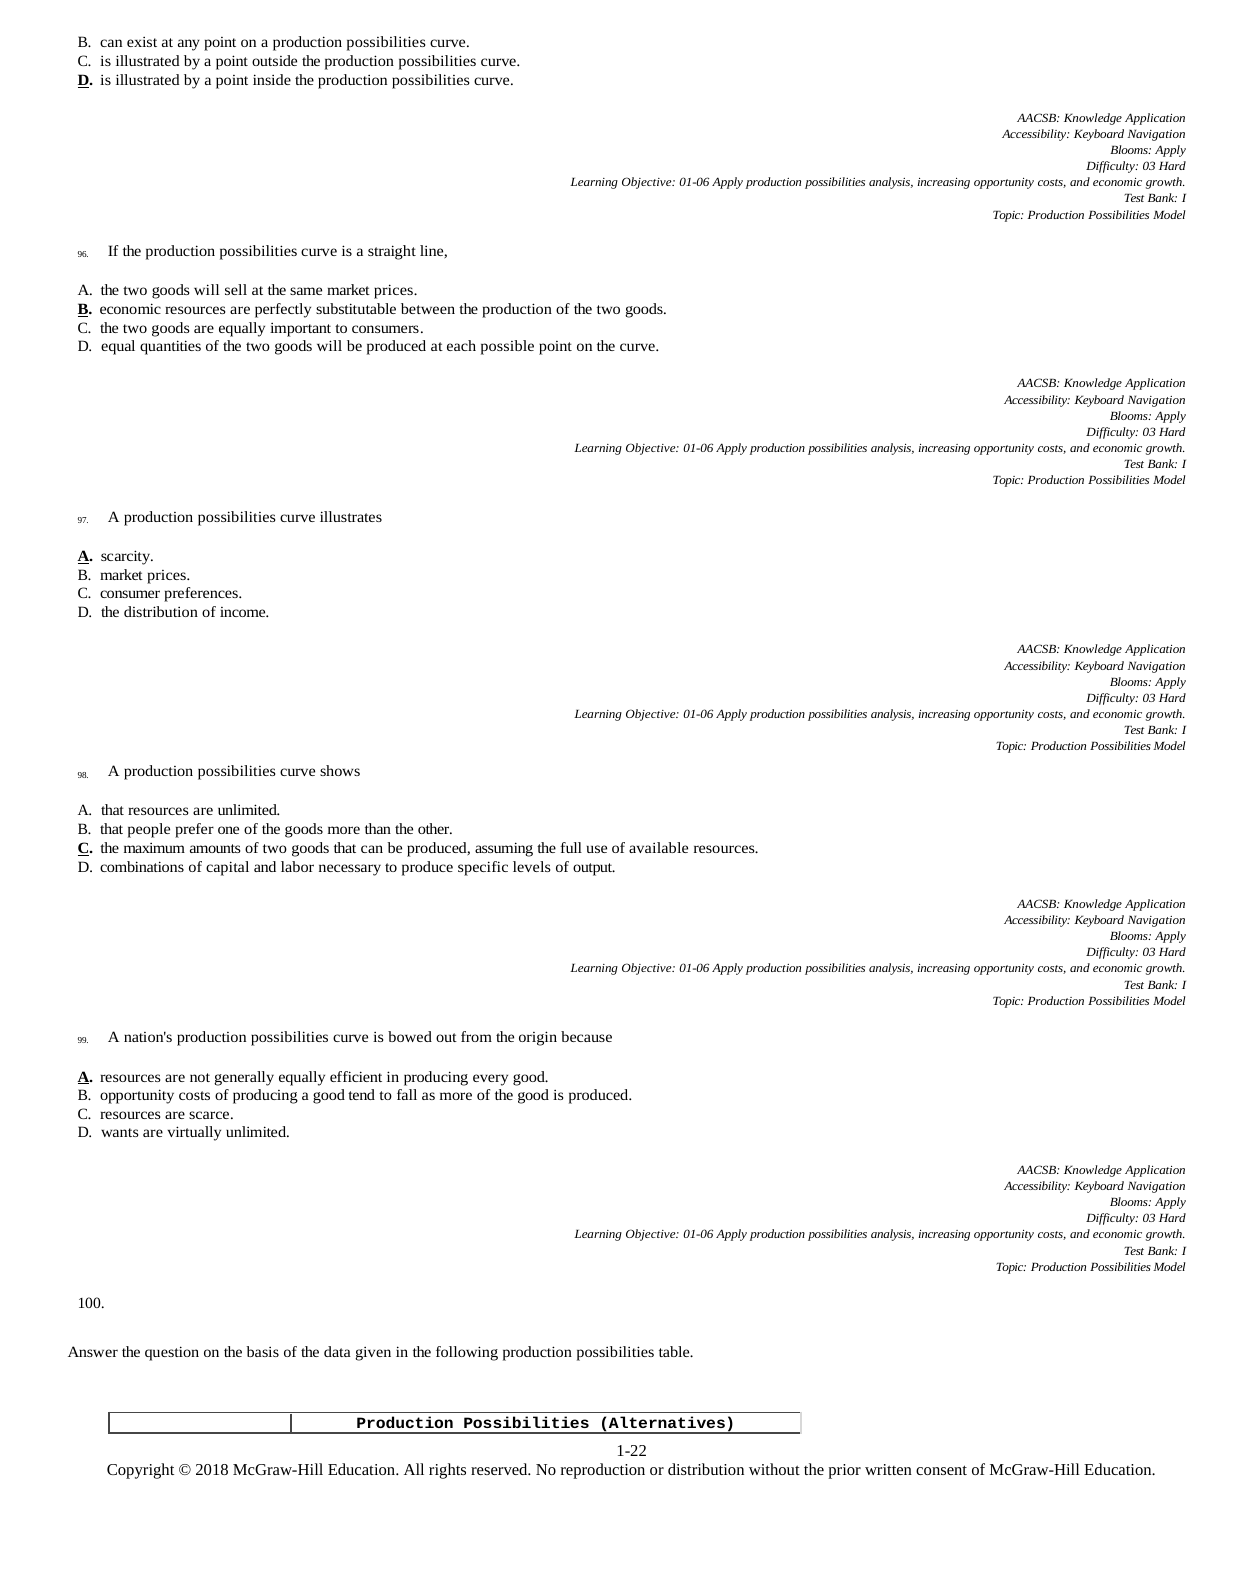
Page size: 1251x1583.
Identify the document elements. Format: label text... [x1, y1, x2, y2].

list the two goods are equally important to consumers. [77, 318, 1196, 336]
list is illustrated by a point outside the production possibilities curve. [77, 52, 1196, 70]
list A production possibilities curve shows [77, 762, 1196, 780]
text B. economic resources are perfectly substitutable between the production of the two goods. [77, 300, 1196, 318]
list If the production possibilities curve is a straight line, [77, 242, 1196, 260]
text Test Bank: I Topic: Production Possibilities Model [989, 723, 1186, 753]
text Blooms: Apply Difficulty: 03 Hard [1084, 674, 1186, 705]
list the distribution of income. [77, 603, 1196, 621]
text Test Bank: I Topic: Production Possibilities Model [989, 457, 1186, 487]
text Test Bank: I Topic: Production Possibilities Model [989, 977, 1186, 1008]
list opportunity costs of producing a good tend to fall as more of the good is produced. [77, 1086, 1196, 1104]
text Learning Objective: 01-06 Apply production possibilities analysis, increasing opportunity costs, and economic growth. [67, 441, 1186, 455]
list that people prefer one of the goods more than the other. [77, 819, 1196, 837]
text AACSB: Knowledge Application Accessibility: Keyboard Navigation [999, 111, 1186, 141]
list wants are virtually unlimited. [77, 1123, 1196, 1141]
text Blooms: Apply Difficulty: 03 Hard [1084, 143, 1186, 173]
text Blooms: Apply Difficulty: 03 Hard [1084, 929, 1186, 959]
list equal quantities of the two goods will be produced at each possible point on the curve. [77, 337, 1196, 355]
text Test Bank: I Topic: Production Possibilities Model [989, 191, 1186, 222]
list market prices. [77, 566, 1196, 584]
text Learning Objective: 01-06 Apply production possibilities analysis, increasing opportunity costs, and economic growth. [67, 707, 1186, 721]
text AACSB: Knowledge Application Accessibility: Keyboard Navigation [999, 376, 1186, 407]
text A. the two goods will sell at the same market prices. [77, 281, 1196, 298]
text AACSB: Knowledge Application Accessibility: Keyboard Navigation [999, 642, 1186, 673]
text Answer the question on the basis of the data given in the following production possibilities table. [67, 1342, 1196, 1360]
text A. scarcity. [77, 547, 1196, 565]
text Learning Objective: 01-06 Apply production possibilities analysis, increasing opportunity costs, and economic growth. [67, 961, 1186, 976]
text D. is illustrated by a point inside the production possibilities curve. [77, 71, 1196, 89]
list A nation's production possibilities curve is bowed out from the origin because [77, 1028, 1196, 1046]
text Blooms: Apply Difficulty: 03 Hard [1084, 1195, 1186, 1225]
text AACSB: Knowledge Application Accessibility: Keyboard Navigation [999, 1162, 1186, 1193]
list can exist at any point on a production possibilities curve. [77, 33, 1196, 51]
text AACSB: Knowledge Application Accessibility: Keyboard Navigation [999, 897, 1186, 927]
text Blooms: Apply Difficulty: 03 Hard [1084, 408, 1186, 439]
text C. the maximum amounts of two goods that can be produced, assuming the full use of available resources. [77, 839, 1196, 857]
text 100. [77, 1294, 1196, 1312]
list that resources are unlimited. [77, 801, 1196, 819]
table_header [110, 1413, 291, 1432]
text Learning Objective: 01-06 Apply production possibilities analysis, increasing opportunity costs, and economic growth. [67, 1227, 1186, 1241]
text D. combinations of capital and labor necessary to produce specific levels of output. [77, 857, 1196, 875]
list A production possibilities curve illustrates [77, 507, 1196, 525]
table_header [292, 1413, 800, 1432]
text A. resources are not generally equally efficient in producing every good. [77, 1068, 1196, 1086]
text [67, 175, 1186, 189]
list resources are scarce. [77, 1105, 1196, 1123]
text Test Bank: I Topic: Production Possibilities Model [989, 1243, 1186, 1274]
list consumer preferences. [77, 584, 1196, 602]
